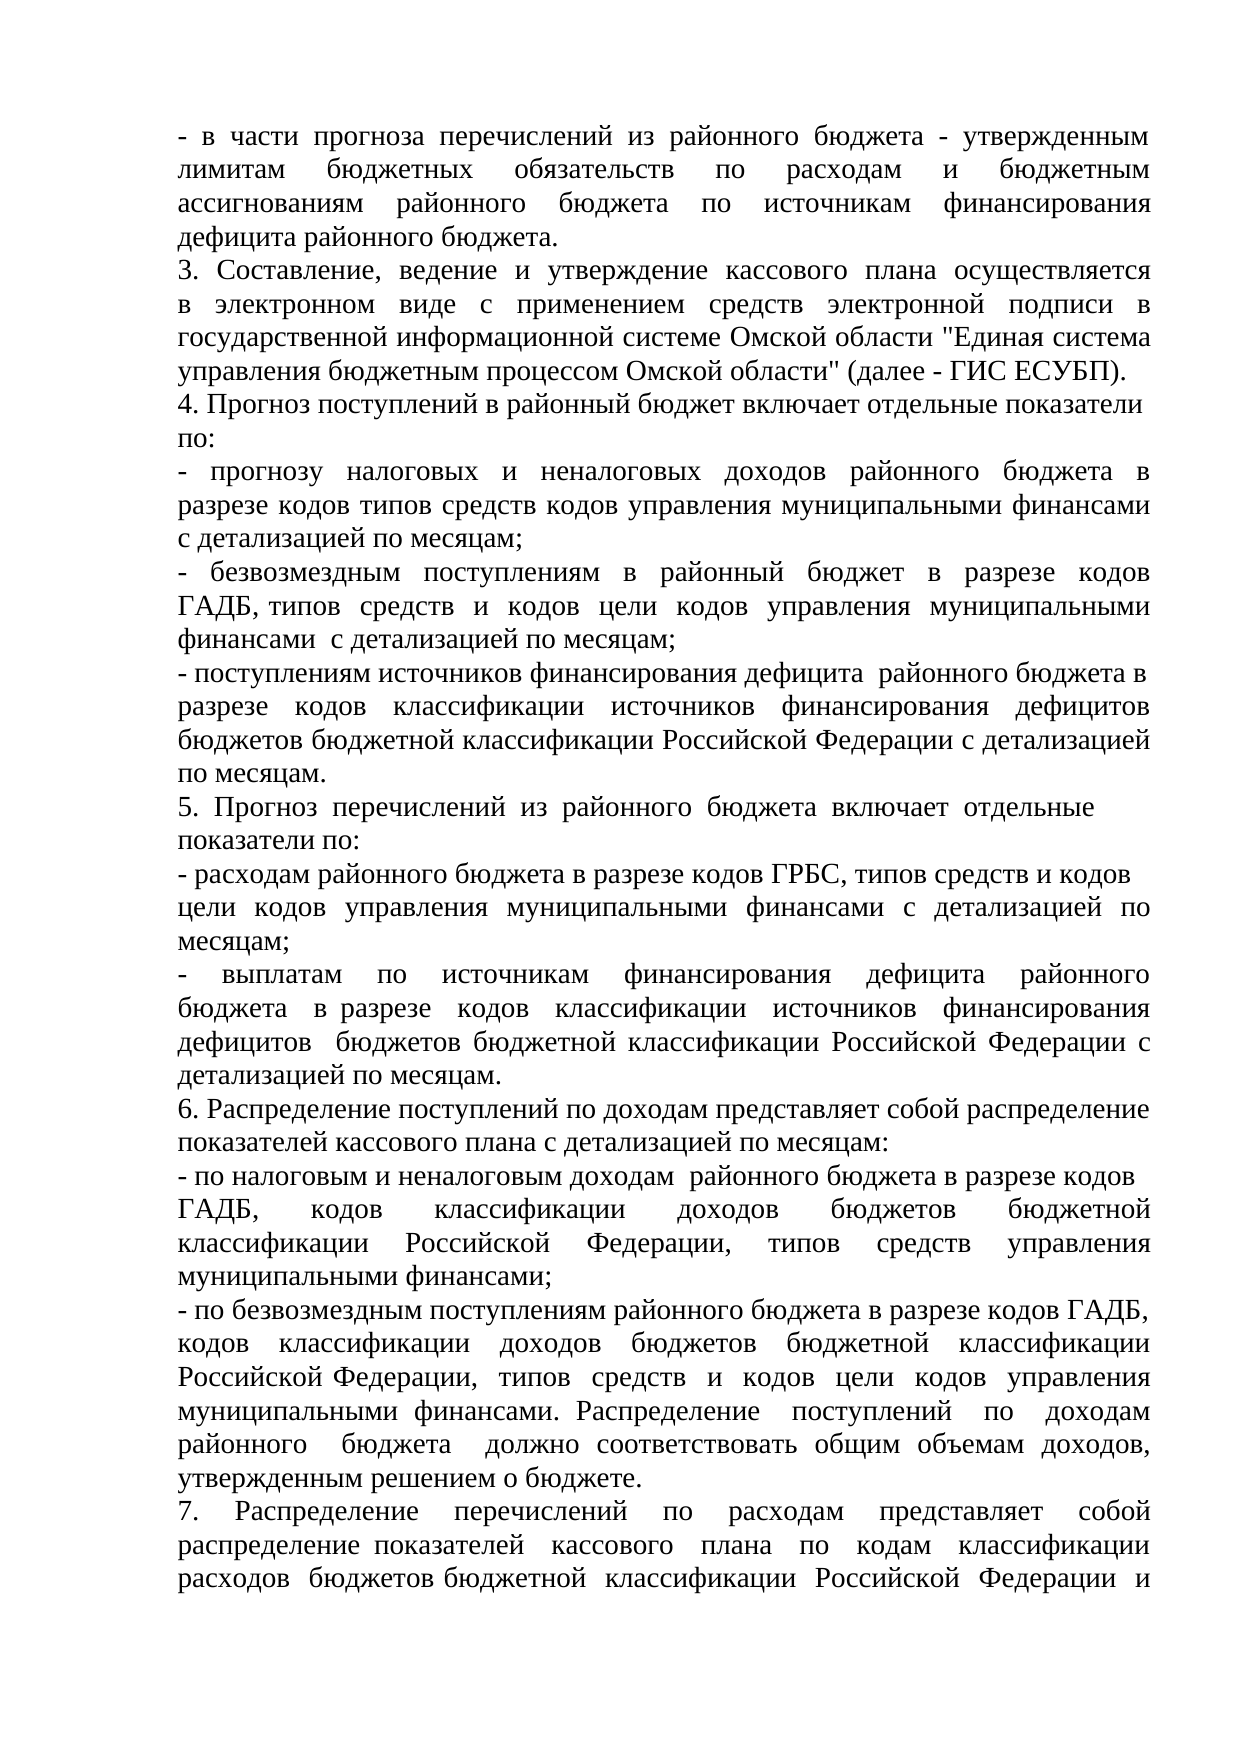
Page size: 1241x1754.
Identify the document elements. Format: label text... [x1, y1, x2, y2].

text кодов классификации доходов бюджетов бюджетной классификации Российской Федерации, типов средств и кодов цели кодов управления муниципальными финансами. Распределение поступлений по доходам районного бюджета должно соответствовать общим объемам доходов, утвержденным решением о бюджете. [177, 1326, 1152, 1493]
text показатели по: [177, 822, 1152, 856]
text 4. Прогноз поступлений в районный бюджет включает отдельные показатели [177, 386, 1152, 420]
text 3. Составление, ведение и утверждение кассового плана осуществляется в электронном виде с применением средств электронной подписи в государственной информационной системе Омской области "Единая система управления бюджетным процессом Омской области" (далее - ГИС ЕСУБП). [177, 252, 1152, 386]
text по: [177, 420, 1152, 453]
text цели кодов управления муниципальными финансами с детализацией по месяцам; [177, 889, 1152, 957]
text - безвозмездным поступлениям в районный бюджет в разрезе кодов ГАДБ, типов средств и кодов цели кодов управления муниципальными финансами с детализацией по месяцам; [177, 554, 1152, 655]
text - по налоговым и неналоговым доходам районного бюджета в разрезе кодов [177, 1158, 1152, 1191]
text - расходам районного бюджета в разрезе кодов ГРБС, типов средств и кодов [177, 856, 1152, 889]
text лимитам бюджетных обязательств по расходам и бюджетным ассигнованиям районного бюджета по источникам финансирования дефицита районного бюджета. [177, 152, 1152, 252]
text 5. Прогноз перечислений из районного бюджета включает отдельные [177, 789, 1152, 822]
text - поступлениям источников финансирования дефицита районного бюджета в [177, 655, 1152, 688]
text - прогнозу налоговых и неналоговых доходов районного бюджета в разрезе кодов типов средств кодов управления муниципальными финансами с детализацией по месяцам; [177, 453, 1152, 554]
text - по безвозмездным поступлениям районного бюджета в разрезе кодов ГАДБ, [177, 1292, 1152, 1326]
text ГАДБ, кодов классификации доходов бюджетов бюджетной классификации Российской Федерации, типов средств управления муниципальными финансами; [177, 1191, 1152, 1292]
text - в части прогноза перечислений из районного бюджета - утвержденным [177, 118, 1152, 152]
text 6. Распределение поступлений по доходам представляет собой распределение [177, 1091, 1152, 1124]
text разрезе кодов классификации источников финансирования дефицитов бюджетов бюджетной классификации Российской Федерации с детализацией по месяцам. [177, 688, 1152, 789]
text - выплатам по источникам финансирования дефицита районного бюджета в разрезе кодов классификации источников финансирования дефицитов бюджетов бюджетной классификации Российской Федерации с детализацией по месяцам. [177, 957, 1152, 1091]
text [177, 1493, 1152, 1594]
text показателей кассового плана с детализацией по месяцам: [177, 1124, 1152, 1158]
